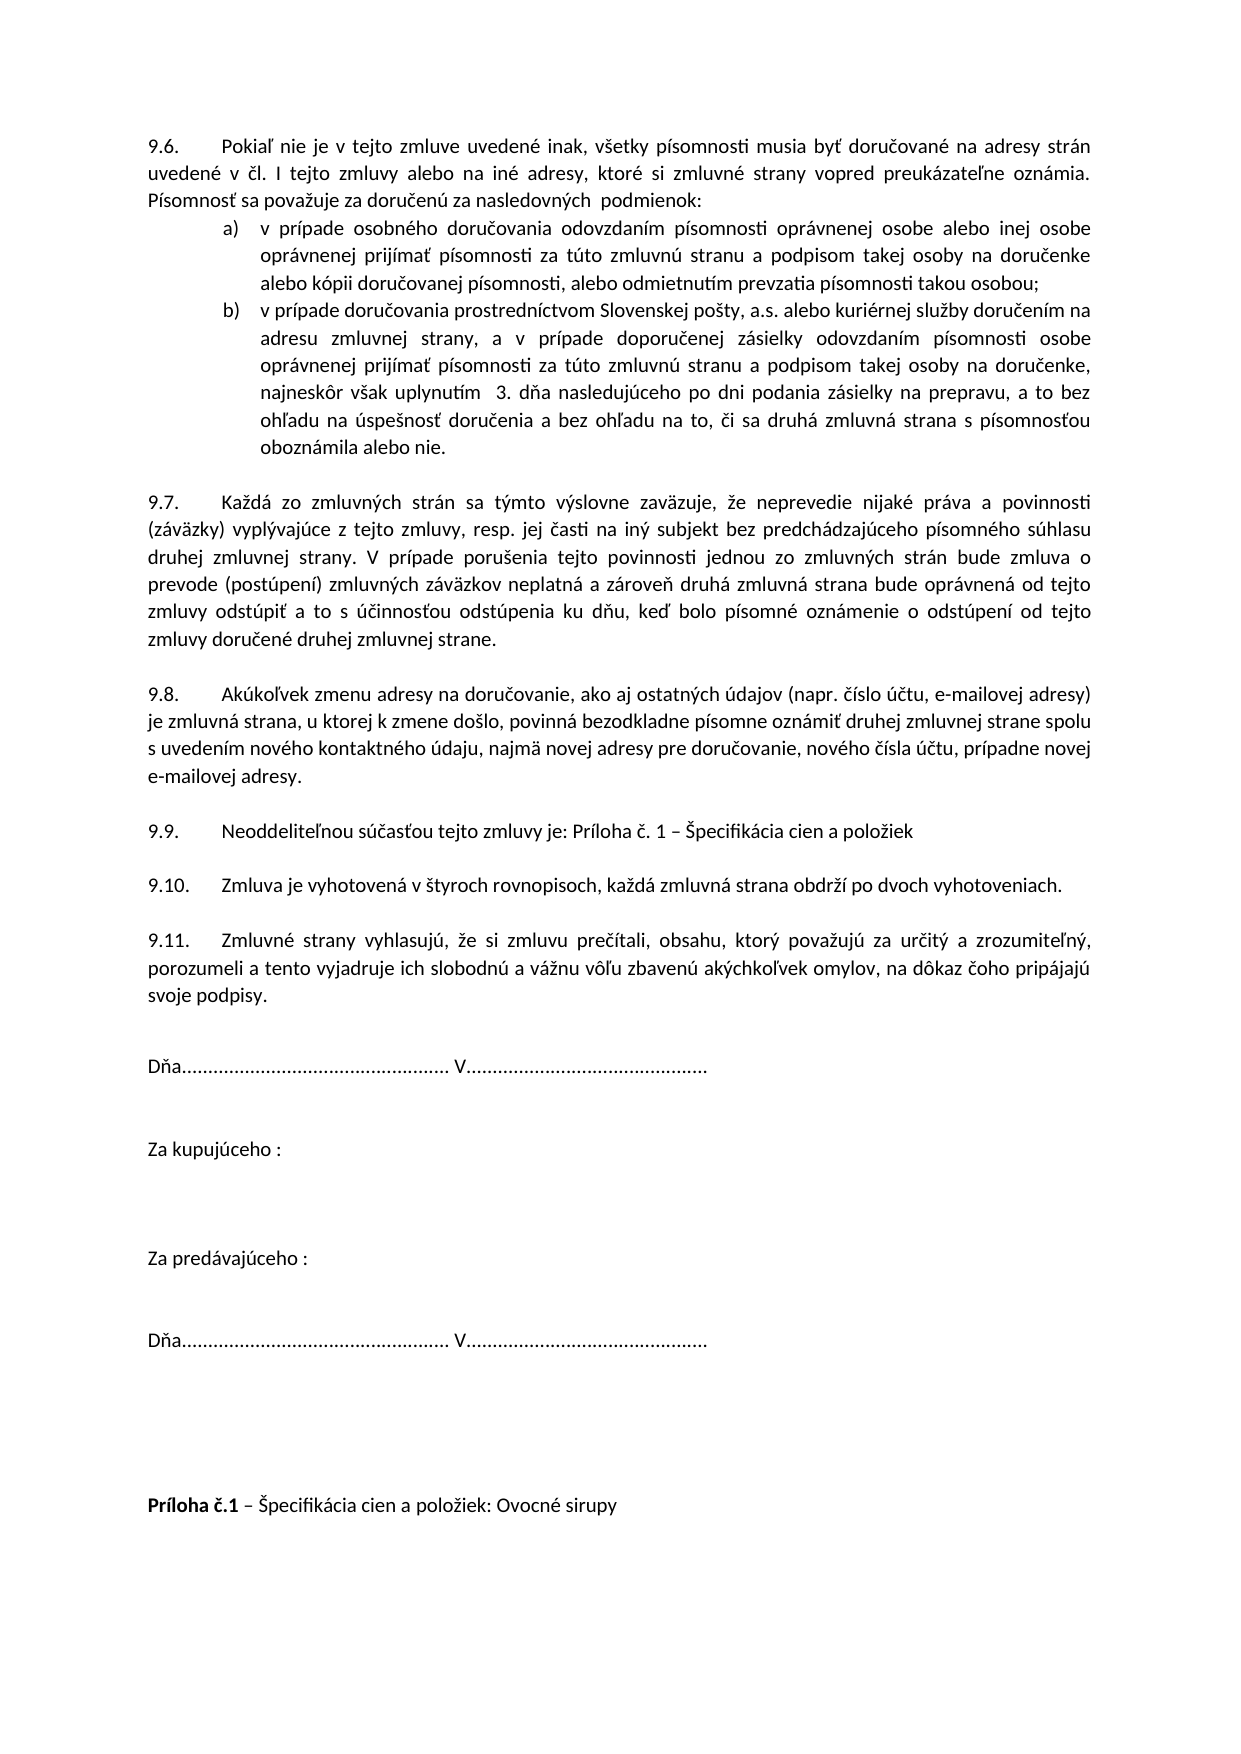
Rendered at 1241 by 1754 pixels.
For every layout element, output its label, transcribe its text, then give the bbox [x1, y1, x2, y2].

list Každá zo zmluvných strán sa týmto výslovne zaväzuje, že neprevedie nijaké práva a povinnosti (záväzky) vyplývajúce z tejto zmluvy, resp. jej časti na iný subjekt bez predchádzajúceho písomného súhlasu druhej zmluvnej strany. V prípade porušenia tejto povinnosti jednou zo zmluvných strán bude zmluva o prevode (postúpení) zmluvných záväzkov neplatná a zároveň druhá zmluvná strana bude oprávnená od tejto zmluvy odstúpiť a to s účinnosťou odstúpenia ku dňu, keď bolo písomné oznámenie o odstúpení od tejto zmluvy doručené druhej zmluvnej strane. [148, 489, 1093, 651]
text Dňa................................................... V.............................................. [148, 1328, 1093, 1353]
text Dňa................................................... V.............................................. [148, 1054, 1093, 1079]
list Zmluvné strany vyhlasujú, že si zmluvu prečítali, obsahu, ktorý považujú za určitý a zrozumiteľný, porozumeli a tento vyjadruje ich slobodnú a vážnu vôľu zbavenú akýchkoľvek omylov, na dôkaz čoho pripájajú svoje podpisy. [148, 927, 1093, 1008]
list Akúkoľvek zmenu adresy na doručovanie, ako aj ostatných údajov (napr. číslo účtu, e-mailovej adresy) je zmluvná strana, u ktorej k zmene došlo, povinná bezodkladne písomne oznámiť druhej zmluvnej strane spolu s uvedením nového kontaktného údaju, najmä novej adresy pre doručovanie, nového čísla účtu, prípadne novej e-mailovej adresy. [148, 681, 1093, 788]
text Príloha č.1 – Špecifikácia cien a položiek: Ovocné sirupy [148, 1492, 1093, 1517]
list v prípade doručovania prostredníctvom Slovenskej pošty, a.s. alebo kuriérnej služby doručením na adresu zmluvnej strany, a v prípade doporučenej zásielky odovzdaním písomnosti osobe oprávnenej prijímať písomnosti za túto zmluvnú stranu a podpisom takej osoby na doručenke, najneskôr však uplynutím 3. dňa nasledujúceho po dni podania zásielky na prepravu, a to bez ohľadu na úspešnosť doručenia a bez ohľadu na to, či sa druhá zmluvná strana s písomnosťou oboznámila alebo nie. [223, 297, 1093, 460]
list Za predávajúceho : [148, 1245, 1093, 1271]
list v prípade osobného doručovania odovzdaním písomnosti oprávnenej osobe alebo inej osobe oprávnenej prijímať písomnosti za túto zmluvnú stranu a podpisom takej osoby na doručenke alebo kópii doručovanej písomnosti, alebo odmietnutím prevzatia písomnosti takou osobou; [223, 215, 1093, 295]
list Za kupujúceho : [148, 1136, 1093, 1161]
list Pokiaľ nie je v tejto zmluve uvedené inak, všetky písomnosti musia byť doručované na adresy strán uvedené v čl. I tejto zmluvy alebo na iné adresy, ktoré si zmluvné strany vopred preukázateľne oznámia. Písomnosť sa považuje za doručenú za nasledovných podmienok: [148, 133, 1093, 213]
list Neoddeliteľnou súčasťou tejto zmluvy je: Príloha č. 1 – Špecifikácia cien a položiek [148, 818, 1093, 843]
list Zmluva je vyhotovená v štyroch rovnopisoch, každá zmluvná strana obdrží po dvoch vyhotoveniach. [148, 873, 1093, 898]
